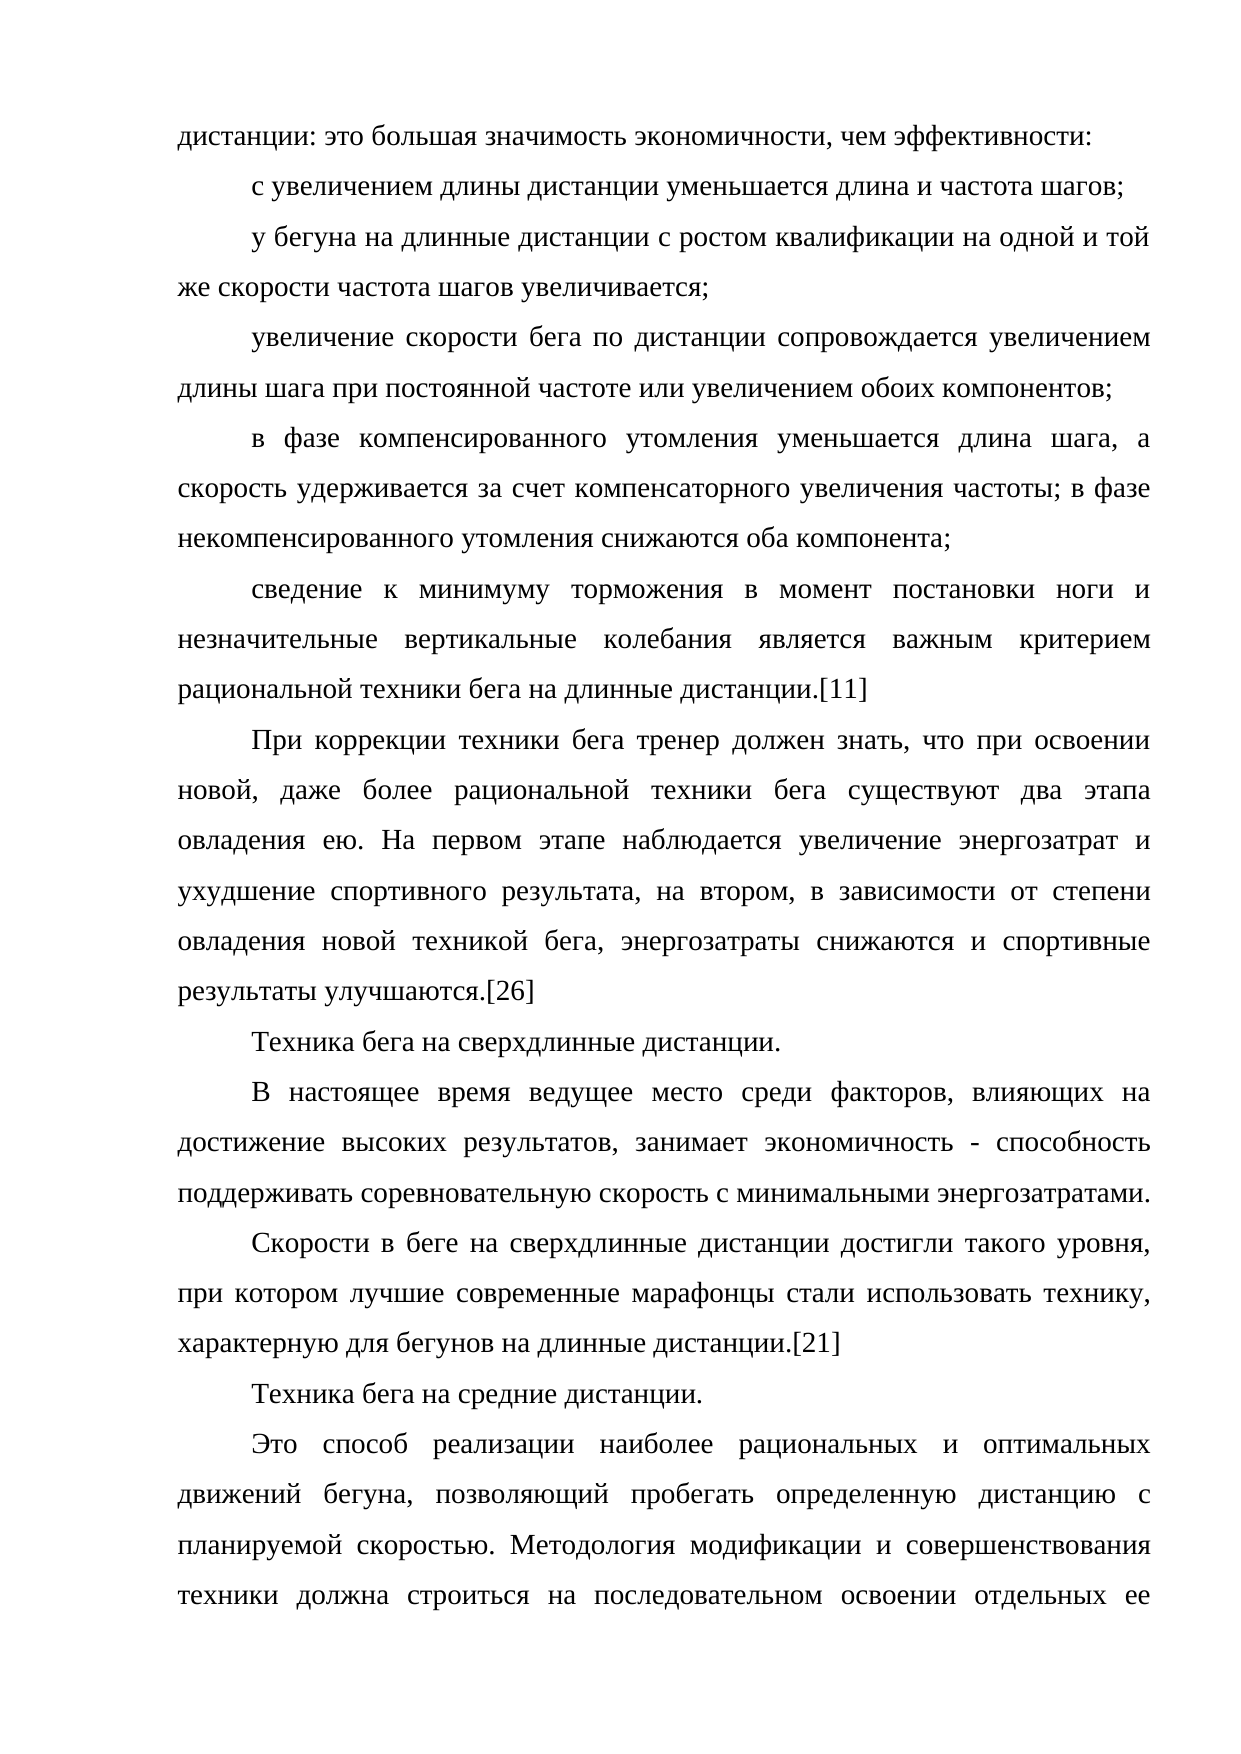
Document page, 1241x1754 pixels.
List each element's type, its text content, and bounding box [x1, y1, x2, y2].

text Техника бега на сверхдлинные дистанции. [177, 1024, 1152, 1057]
text Скорости в беге на сверхдлинные дистанции достигли такого уровня, при котором лучшие современные марафонцы стали использовать технику, характерную для бегунов на длинные дистанции.[21] [177, 1225, 1152, 1359]
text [177, 118, 1152, 152]
text у бегуна на длинные дистанции с ростом квалификации на одной и той же скорости частота шагов увеличивается; [177, 219, 1152, 303]
text Техника бега на средние дистанции. [177, 1376, 1152, 1409]
text сведение к минимуму торможения в момент постановки ноги и незначительные вертикальные колебания является важным критерием рациональной техники бега на длинные дистанции.[11] [177, 571, 1152, 705]
text В настоящее время ведущее место среди факторов, влияющих на достижение высоких результатов, занимает экономичность - способность поддерживать соревновательную скорость с минимальными энергозатратами. [177, 1074, 1152, 1208]
text с увеличением длины дистанции уменьшается длина и частота шагов; [177, 168, 1152, 202]
text увеличение скорости бега по дистанции сопровождается увеличением длины шага при постоянной частоте или увеличением обоих компонентов; [177, 319, 1152, 403]
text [177, 1426, 1152, 1611]
text в фазе компенсированного утомления уменьшается длина шага, а скорость удерживается за счет компенсаторного увеличения частоты; в фазе некомпенсированного утомления снижаются оба компонента; [177, 420, 1152, 554]
text При коррекции техники бега тренер должен знать, что при освоении новой, даже более рациональной техники бега существуют два этапа овладения ею. На первом этапе наблюдается увеличение энергозатрат и ухудшение спортивного результата, на втором, в зависимости от степени овладения новой техникой бега, энергозатраты снижаются и спортивные результаты улучшаются.[26] [177, 722, 1152, 1007]
